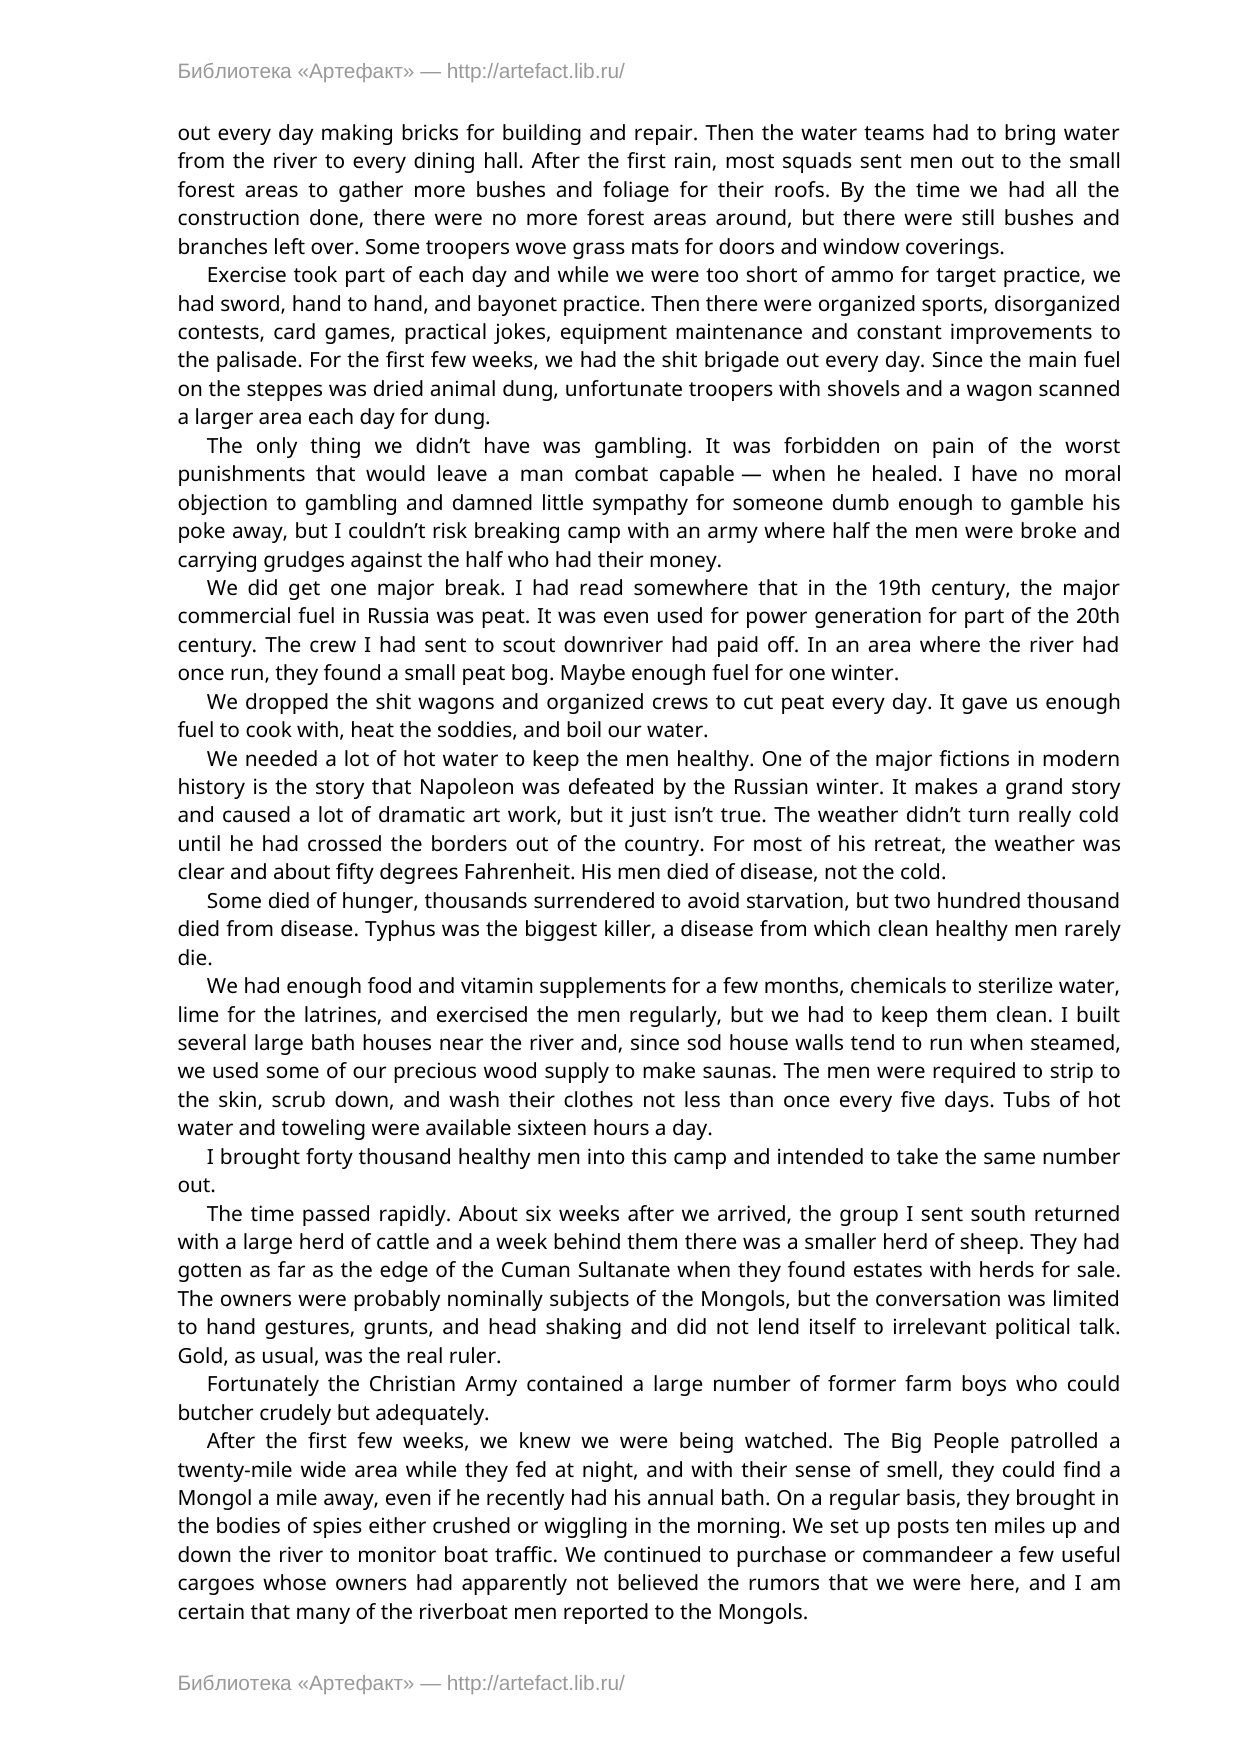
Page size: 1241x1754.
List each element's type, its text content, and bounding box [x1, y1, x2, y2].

text We had enough food and vitamin supplements for a few months, chemicals to sterilize water, lime for the latrines, and exercised the men regularly, but we had to keep them clean. I built several large bath houses near the river and, since sod house walls tend to run when steamed, we used some of our precious wood supply to make saunas. The men were required to strip to the skin, scrub down, and wash their clothes not less than once every five days. Tubs of hot water and toweling were available sixteen hours a day. [177, 971, 1122, 1142]
text I brought forty thousand healthy men into this camp and intended to take the same number out. [177, 1142, 1122, 1199]
text Some died of hunger, thousands surrendered to avoid starvation, but two hundred thousand died from disease. Typhus was the biggest killer, a disease from which clean healthy men rarely die. [177, 886, 1122, 971]
text The time passed rapidly. About six weeks after we arrived, the group I sent south returned with a large herd of cattle and a week behind them there was a smaller herd of sheep. They had gotten as far as the edge of the Cuman Sultanate when they found estates with herds for sale. The owners were probably nominally subjects of the Mongols, but the conversation was limited to hand gestures, grunts, and head shaking and did not lend itself to irrelevant political talk. Gold, as usual, was the real ruler. [177, 1199, 1122, 1369]
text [177, 118, 1122, 260]
text After the first few weeks, we knew we were being watched. The Big People patrolled a twenty-mile wide area while they fed at night, and with their sense of smell, they could find a Mongol a mile away, even if he recently had his annual bath. On a regular basis, they brought in the bodies of spies either crushed or wiggling in the morning. We set up posts ten miles up and down the river to monitor boat traffic. We continued to purchase or commandeer a few useful cargoes whose owners had apparently not believed the rumors that we were here, and I am certain that many of the riverboat men reported to the Mongols. [177, 1426, 1122, 1625]
text We dropped the shit wagons and organized crews to cut peat every day. It gave us enough fuel to cook with, heat the soddies, and boil our water. [177, 687, 1122, 744]
text Exercise took part of each day and while we were too short of ammo for target practice, we had sword, hand to hand, and bayonet practice. Then there were organized sports, disorganized contests, card games, practical jokes, equipment maintenance and constant improvements to the palisade. For the first few weeks, we had the shit brigade out every day. Since the main fuel on the steppes was dried animal dung, unfortunate troopers with shovels and a wagon scanned a larger area each day for dung. [177, 260, 1122, 431]
text Fortunately the Christian Army contained a large number of former farm boys who could butcher crudely but adequately. [177, 1369, 1122, 1426]
text The only thing we didn’t have was gambling. It was forbidden on pain of the worst punishments that would leave a man combat capable — when he healed. I have no moral objection to gambling and damned little sympathy for someone dumb enough to gamble his poke away, but I couldn’t risk breaking camp with an army where half the men were broke and carrying grudges against the half who had their money. [177, 431, 1122, 573]
text We did get one major break. I had read somewhere that in the 19th century, the major commercial fuel in Russia was peat. It was even used for power generation for part of the 20th century. The crew I had sent to scout downriver had paid off. In an area where the river had once run, they found a small peat bog. Maybe enough fuel for one winter. [177, 573, 1122, 687]
text We needed a lot of hot water to keep the men healthy. One of the major fictions in modern history is the story that Napoleon was defeated by the Russian winter. It makes a grand story and caused a lot of dramatic art work, but it just isn’t true. The weather didn’t turn really cold until he had crossed the borders out of the country. For most of his retreat, the weather was clear and about fifty degrees Fahrenheit. His men died of disease, not the cold. [177, 744, 1122, 886]
